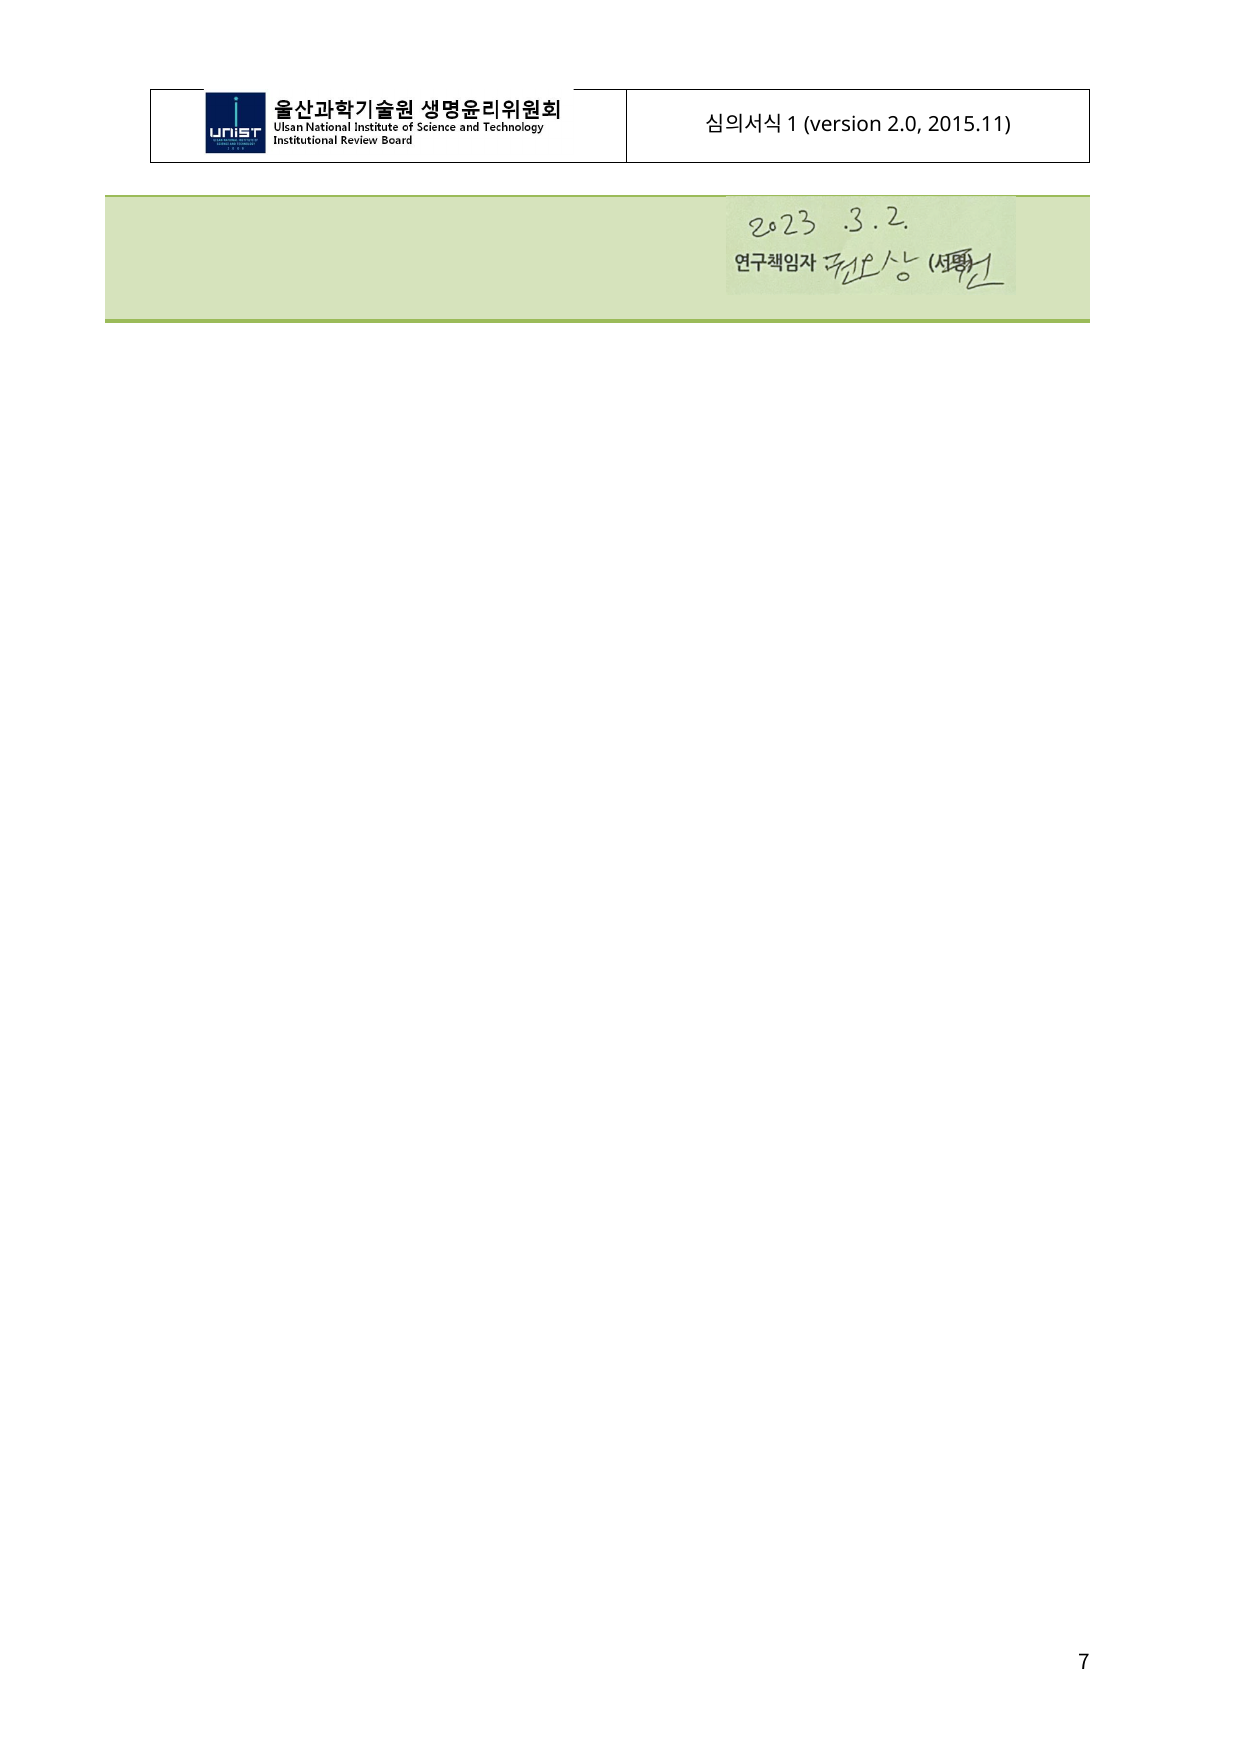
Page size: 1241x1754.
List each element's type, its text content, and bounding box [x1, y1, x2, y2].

table_cell (날짜와 서명은 반드시 자필로 작성) [105, 197, 1090, 319]
picture [203, 89, 574, 155]
picture [726, 197, 1016, 295]
